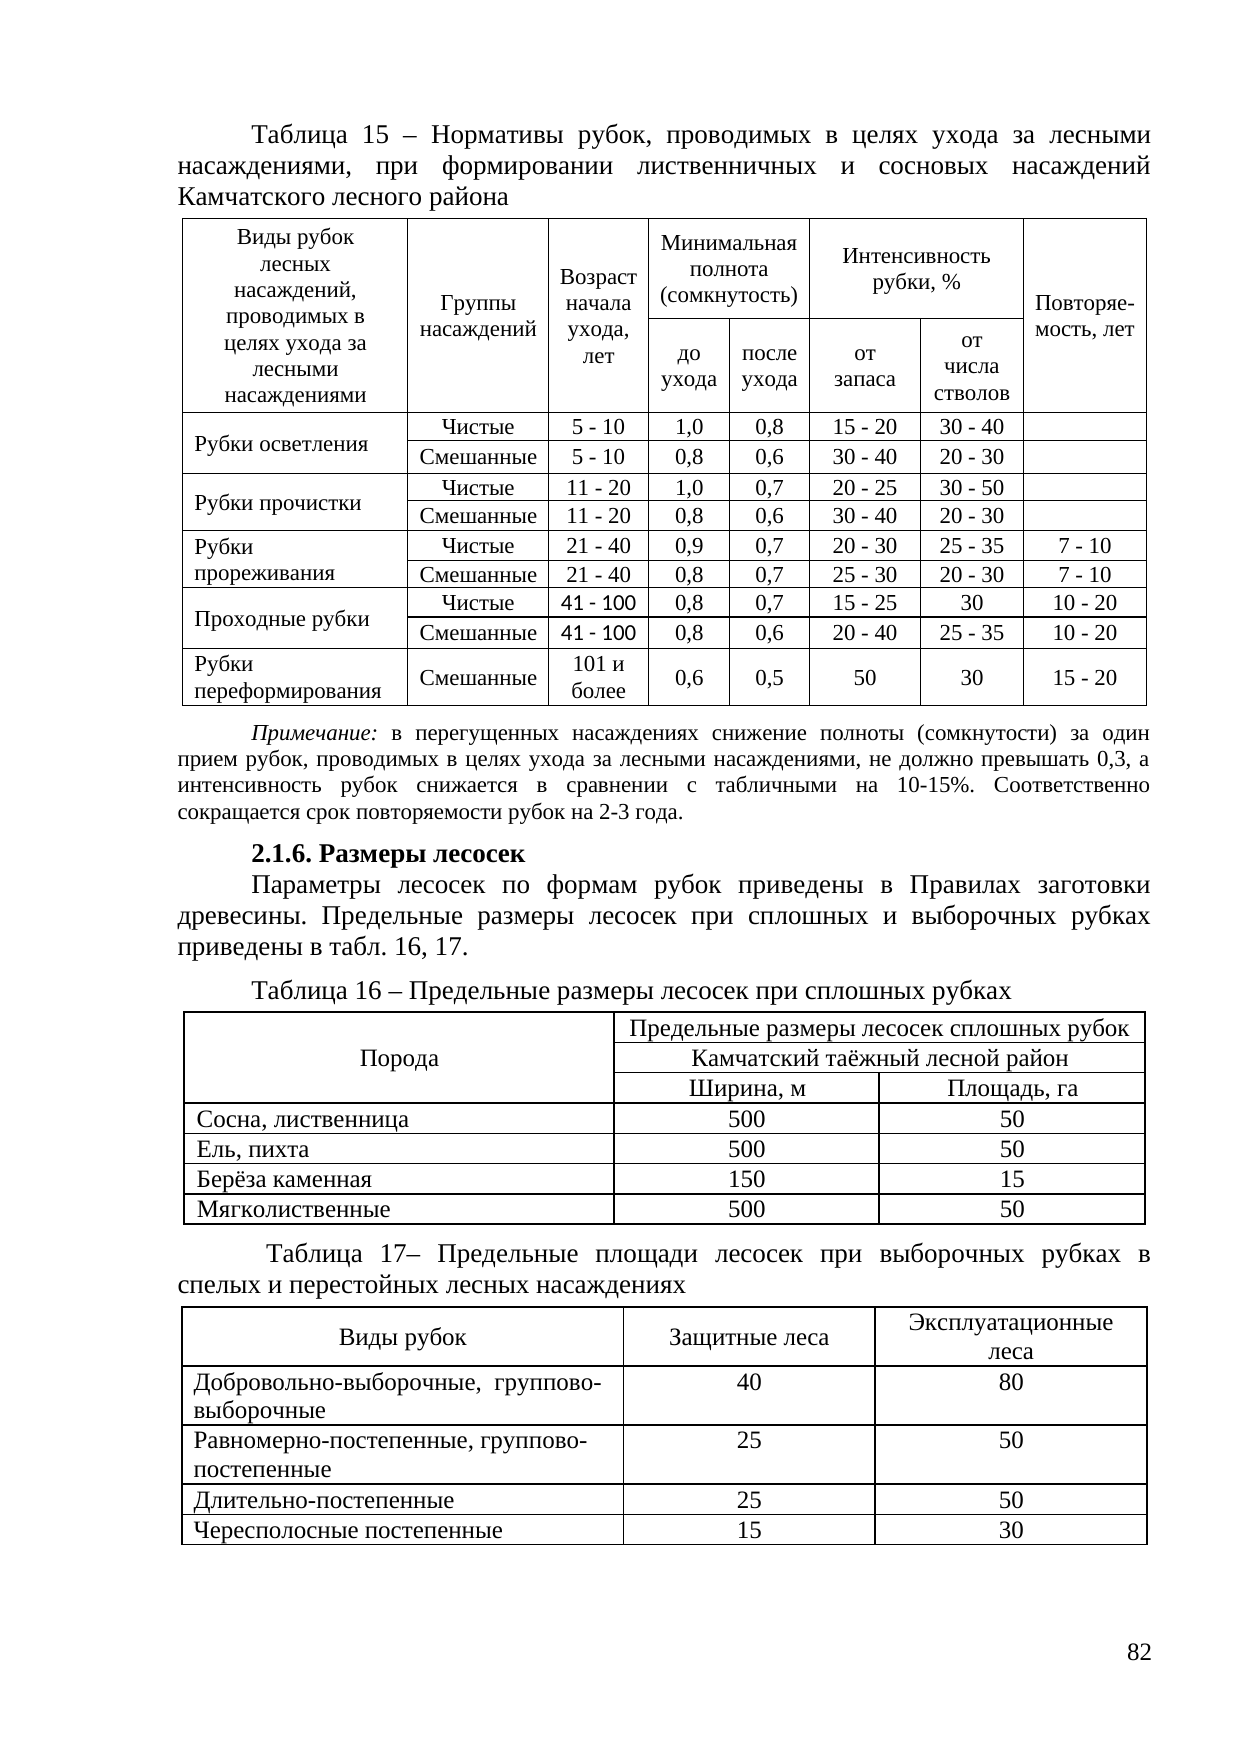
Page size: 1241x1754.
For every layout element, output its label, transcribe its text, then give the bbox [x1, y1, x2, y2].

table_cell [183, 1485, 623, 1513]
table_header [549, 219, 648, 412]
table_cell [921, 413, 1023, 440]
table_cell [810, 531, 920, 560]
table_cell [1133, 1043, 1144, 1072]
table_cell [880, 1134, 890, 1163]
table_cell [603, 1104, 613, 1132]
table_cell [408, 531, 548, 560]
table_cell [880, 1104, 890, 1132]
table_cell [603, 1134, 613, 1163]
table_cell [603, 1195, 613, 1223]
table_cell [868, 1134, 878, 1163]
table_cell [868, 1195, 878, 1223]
text Примечание: в перегущенных насаждениях снижение полноты (сомкнутости) за один прием рубок, проводимых в целях ухода за лесными насаждениями, не должно превышать 0,3, а интенсивность рубок снижается в сравнении с табличными на 10-15%. Соответственно сокращается срок повторяемости рубок на 2-3 года. [177, 719, 1152, 824]
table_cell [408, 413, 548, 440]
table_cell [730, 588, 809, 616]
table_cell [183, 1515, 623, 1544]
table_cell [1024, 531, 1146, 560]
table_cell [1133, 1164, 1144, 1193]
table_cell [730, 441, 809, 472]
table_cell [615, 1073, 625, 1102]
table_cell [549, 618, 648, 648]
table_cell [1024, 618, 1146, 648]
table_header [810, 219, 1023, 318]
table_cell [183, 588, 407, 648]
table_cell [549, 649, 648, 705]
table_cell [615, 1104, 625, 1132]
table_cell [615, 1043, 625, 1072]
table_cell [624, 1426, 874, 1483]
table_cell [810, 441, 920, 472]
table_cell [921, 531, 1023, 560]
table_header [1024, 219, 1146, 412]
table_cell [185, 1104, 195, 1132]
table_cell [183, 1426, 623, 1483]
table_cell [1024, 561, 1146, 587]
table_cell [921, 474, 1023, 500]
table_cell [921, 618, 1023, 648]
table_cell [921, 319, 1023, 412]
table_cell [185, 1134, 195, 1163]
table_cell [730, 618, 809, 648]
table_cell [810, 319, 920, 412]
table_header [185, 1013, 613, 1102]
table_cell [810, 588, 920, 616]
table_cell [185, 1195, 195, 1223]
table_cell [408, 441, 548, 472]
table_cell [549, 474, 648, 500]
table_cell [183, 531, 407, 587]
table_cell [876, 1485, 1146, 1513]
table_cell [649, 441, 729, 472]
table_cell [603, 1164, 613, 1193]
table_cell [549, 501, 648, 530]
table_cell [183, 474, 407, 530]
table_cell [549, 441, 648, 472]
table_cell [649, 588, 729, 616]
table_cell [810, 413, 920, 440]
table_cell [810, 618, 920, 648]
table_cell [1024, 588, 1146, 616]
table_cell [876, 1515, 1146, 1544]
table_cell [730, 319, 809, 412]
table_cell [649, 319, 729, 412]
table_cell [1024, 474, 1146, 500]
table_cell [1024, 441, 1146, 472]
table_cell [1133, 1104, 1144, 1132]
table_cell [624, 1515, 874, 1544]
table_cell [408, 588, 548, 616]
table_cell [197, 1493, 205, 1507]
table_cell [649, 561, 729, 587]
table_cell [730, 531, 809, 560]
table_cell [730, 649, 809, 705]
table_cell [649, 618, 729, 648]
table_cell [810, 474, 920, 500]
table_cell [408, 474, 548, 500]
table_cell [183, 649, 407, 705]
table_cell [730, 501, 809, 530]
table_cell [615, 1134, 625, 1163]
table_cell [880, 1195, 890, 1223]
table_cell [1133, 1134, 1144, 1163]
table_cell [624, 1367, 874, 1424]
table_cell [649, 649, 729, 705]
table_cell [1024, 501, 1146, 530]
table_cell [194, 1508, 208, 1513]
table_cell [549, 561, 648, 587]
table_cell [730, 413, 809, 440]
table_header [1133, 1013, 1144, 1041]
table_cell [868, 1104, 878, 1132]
text Таблица 15 – Нормативы рубок, проводимых в целях ухода за лесными насаждениями, при формировании лиственничных и сосновых насаждений Камчатского лесного района [177, 118, 1152, 212]
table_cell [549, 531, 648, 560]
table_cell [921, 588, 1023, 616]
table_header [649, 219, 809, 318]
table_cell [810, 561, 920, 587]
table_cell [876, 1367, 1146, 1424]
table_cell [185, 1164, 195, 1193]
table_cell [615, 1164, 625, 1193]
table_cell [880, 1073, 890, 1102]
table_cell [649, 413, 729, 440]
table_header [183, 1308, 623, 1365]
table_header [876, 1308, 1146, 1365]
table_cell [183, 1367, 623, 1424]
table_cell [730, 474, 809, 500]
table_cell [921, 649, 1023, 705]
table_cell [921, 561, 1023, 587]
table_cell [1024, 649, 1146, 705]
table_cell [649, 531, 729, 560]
text Параметры лесосек по формам рубок приведены в Правилах заготовки древесины. Предельные размеры лесосек при сплошных и выборочных рубках приведены в табл. 16, 17. [177, 868, 1152, 961]
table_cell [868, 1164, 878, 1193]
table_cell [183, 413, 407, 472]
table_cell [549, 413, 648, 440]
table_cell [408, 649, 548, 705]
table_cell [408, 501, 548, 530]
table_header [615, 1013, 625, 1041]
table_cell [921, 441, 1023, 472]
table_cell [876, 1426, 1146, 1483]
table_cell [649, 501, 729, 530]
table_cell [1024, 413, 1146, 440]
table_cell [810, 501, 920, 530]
text Таблица 16 – Предельные размеры лесосек при сплошных рубках [177, 974, 1152, 1005]
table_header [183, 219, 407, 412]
text Таблица 17– Предельные площади лесосек при выборочных рубках в спелых и перестойных лесных насаждениях [177, 1237, 1152, 1300]
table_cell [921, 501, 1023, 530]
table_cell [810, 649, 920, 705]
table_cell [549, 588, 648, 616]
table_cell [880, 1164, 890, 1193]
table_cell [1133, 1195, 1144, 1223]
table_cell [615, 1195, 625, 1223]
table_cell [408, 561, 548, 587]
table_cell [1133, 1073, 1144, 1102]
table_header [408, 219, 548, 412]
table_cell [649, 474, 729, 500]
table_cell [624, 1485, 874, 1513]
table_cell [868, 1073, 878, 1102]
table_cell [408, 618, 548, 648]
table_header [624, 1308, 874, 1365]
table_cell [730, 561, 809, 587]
text 2.1.6. Размеры лесосек [251, 837, 1152, 868]
